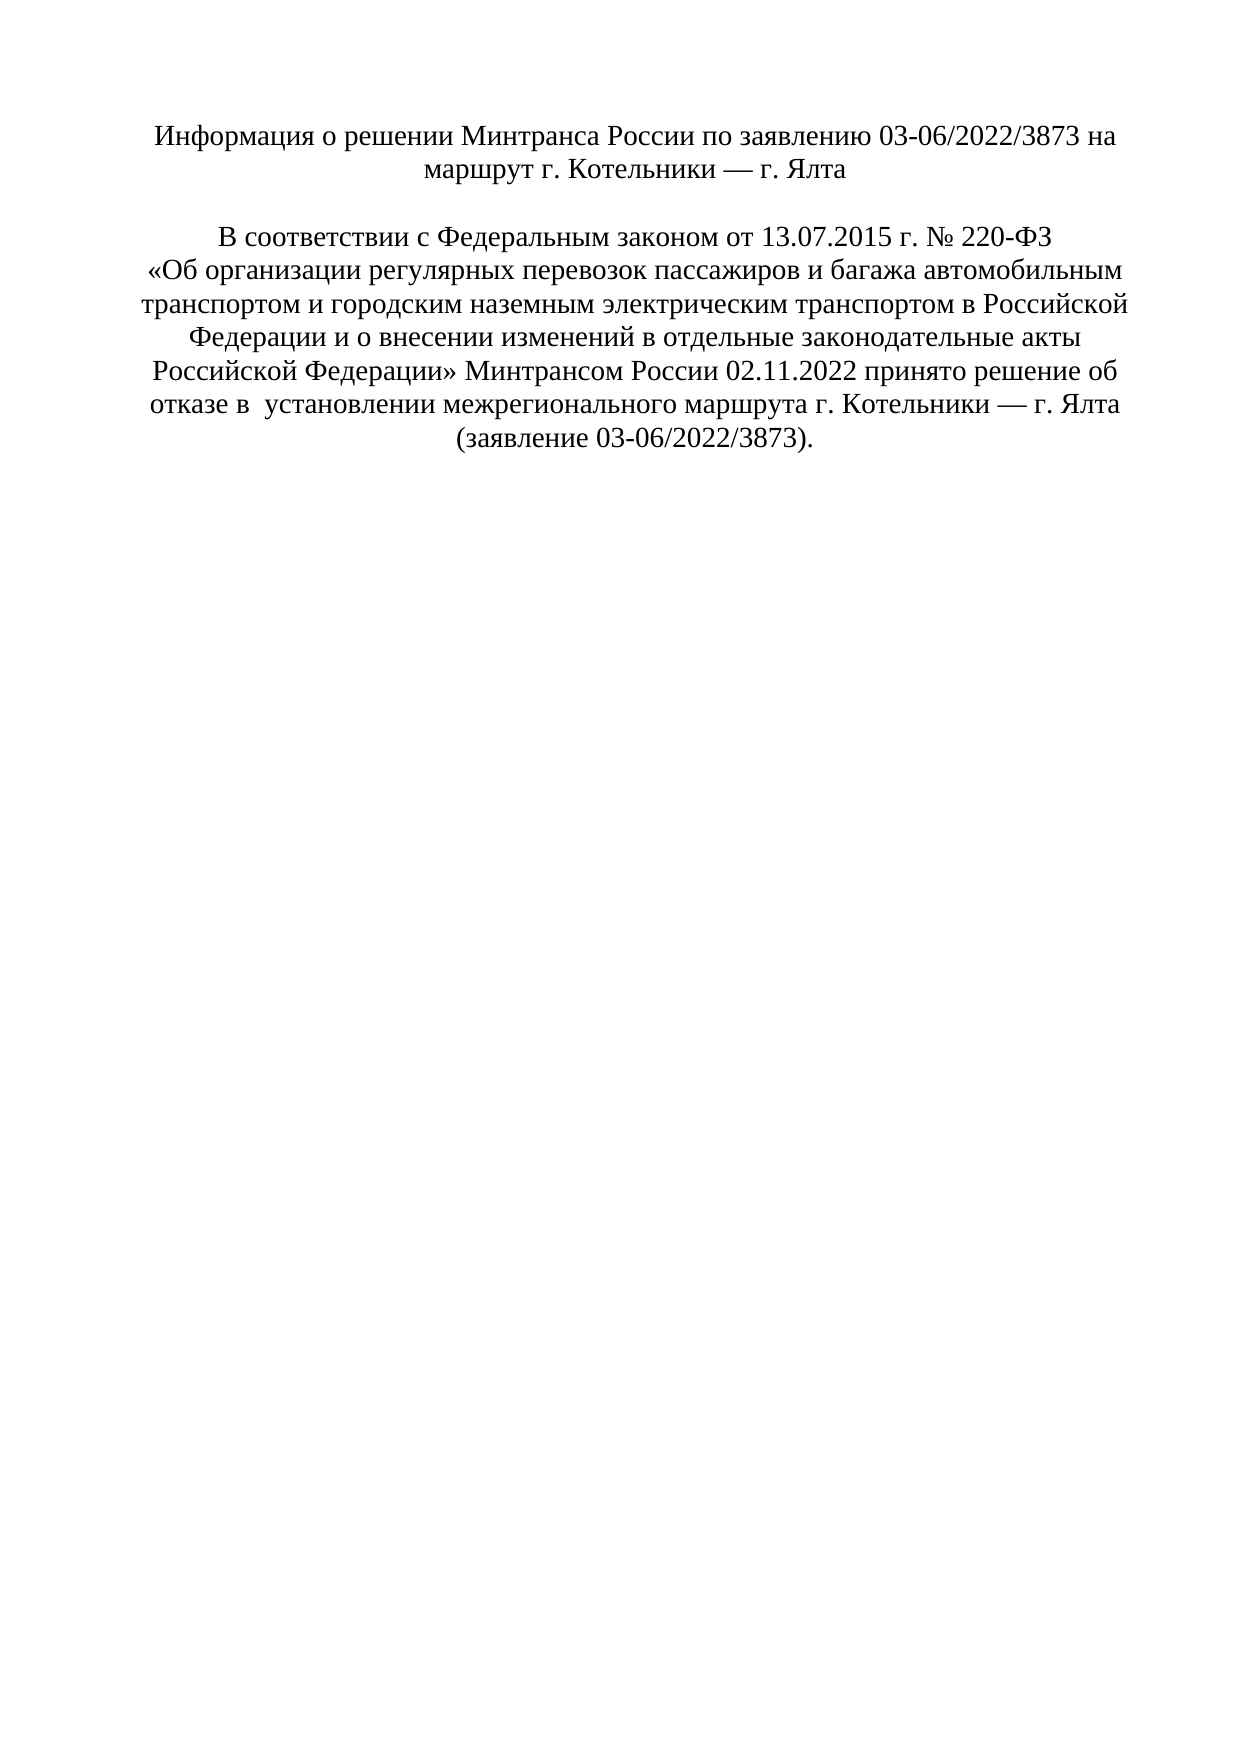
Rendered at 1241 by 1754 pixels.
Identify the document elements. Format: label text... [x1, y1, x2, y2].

text Информация о решении Минтранса России по заявлению 03-06/2022/3873 на маршрут г. Котельники — г. Ялта [118, 118, 1152, 185]
text В соответствии с Федеральным законом от 13.07.2015 г. № 220-ФЗ «Об организации регулярных перевозок пассажиров и багажа автомобильным транспортом и городским наземным электрическим транспортом в Российской Федерации и о внесении изменений в отдельные законодательные акты Российской Федерации» Минтрансом России 02.11.2022 принято решение об отказе в установлении межрегионального маршрута г. Котельники — г. Ялта (заявление 03-06/2022/3873). [118, 219, 1152, 453]
